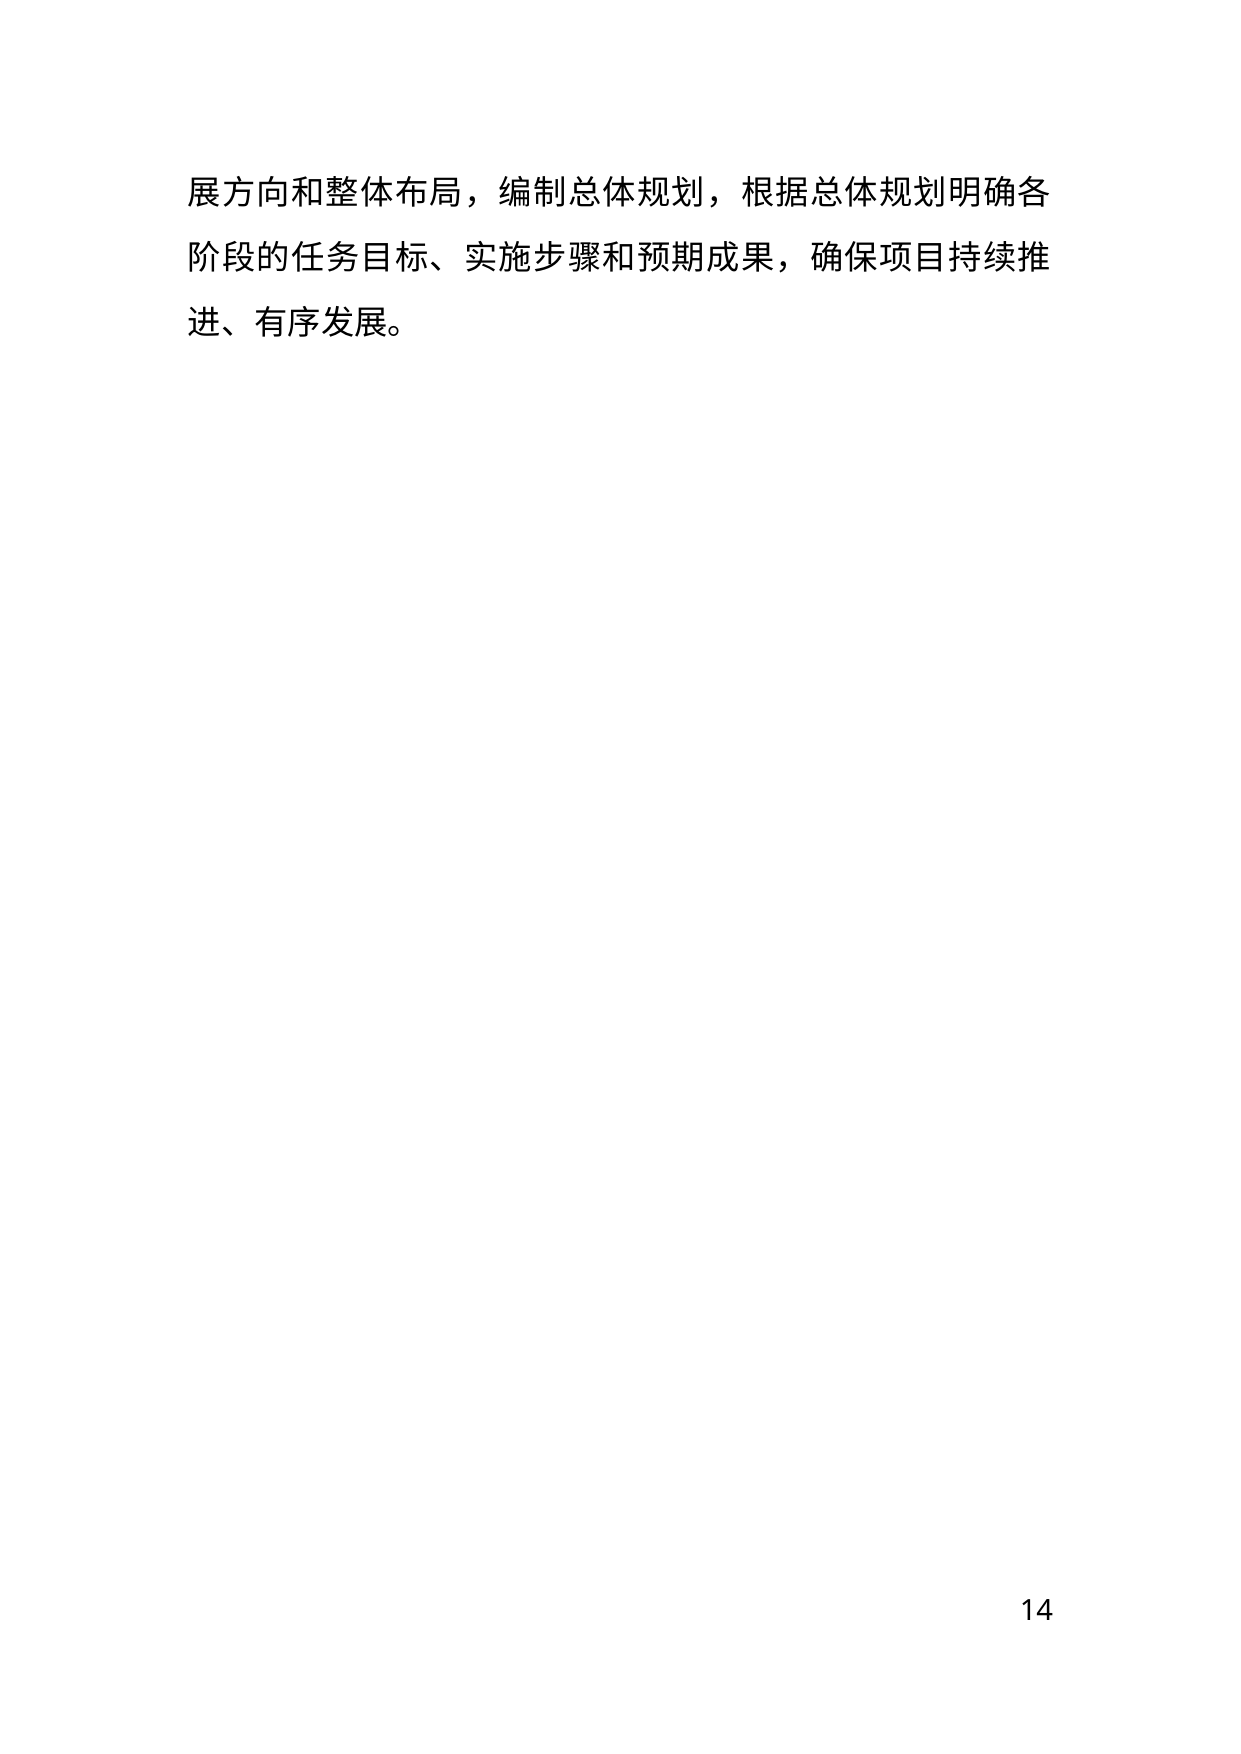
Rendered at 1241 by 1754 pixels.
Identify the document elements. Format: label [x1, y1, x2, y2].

text [187, 158, 1053, 353]
